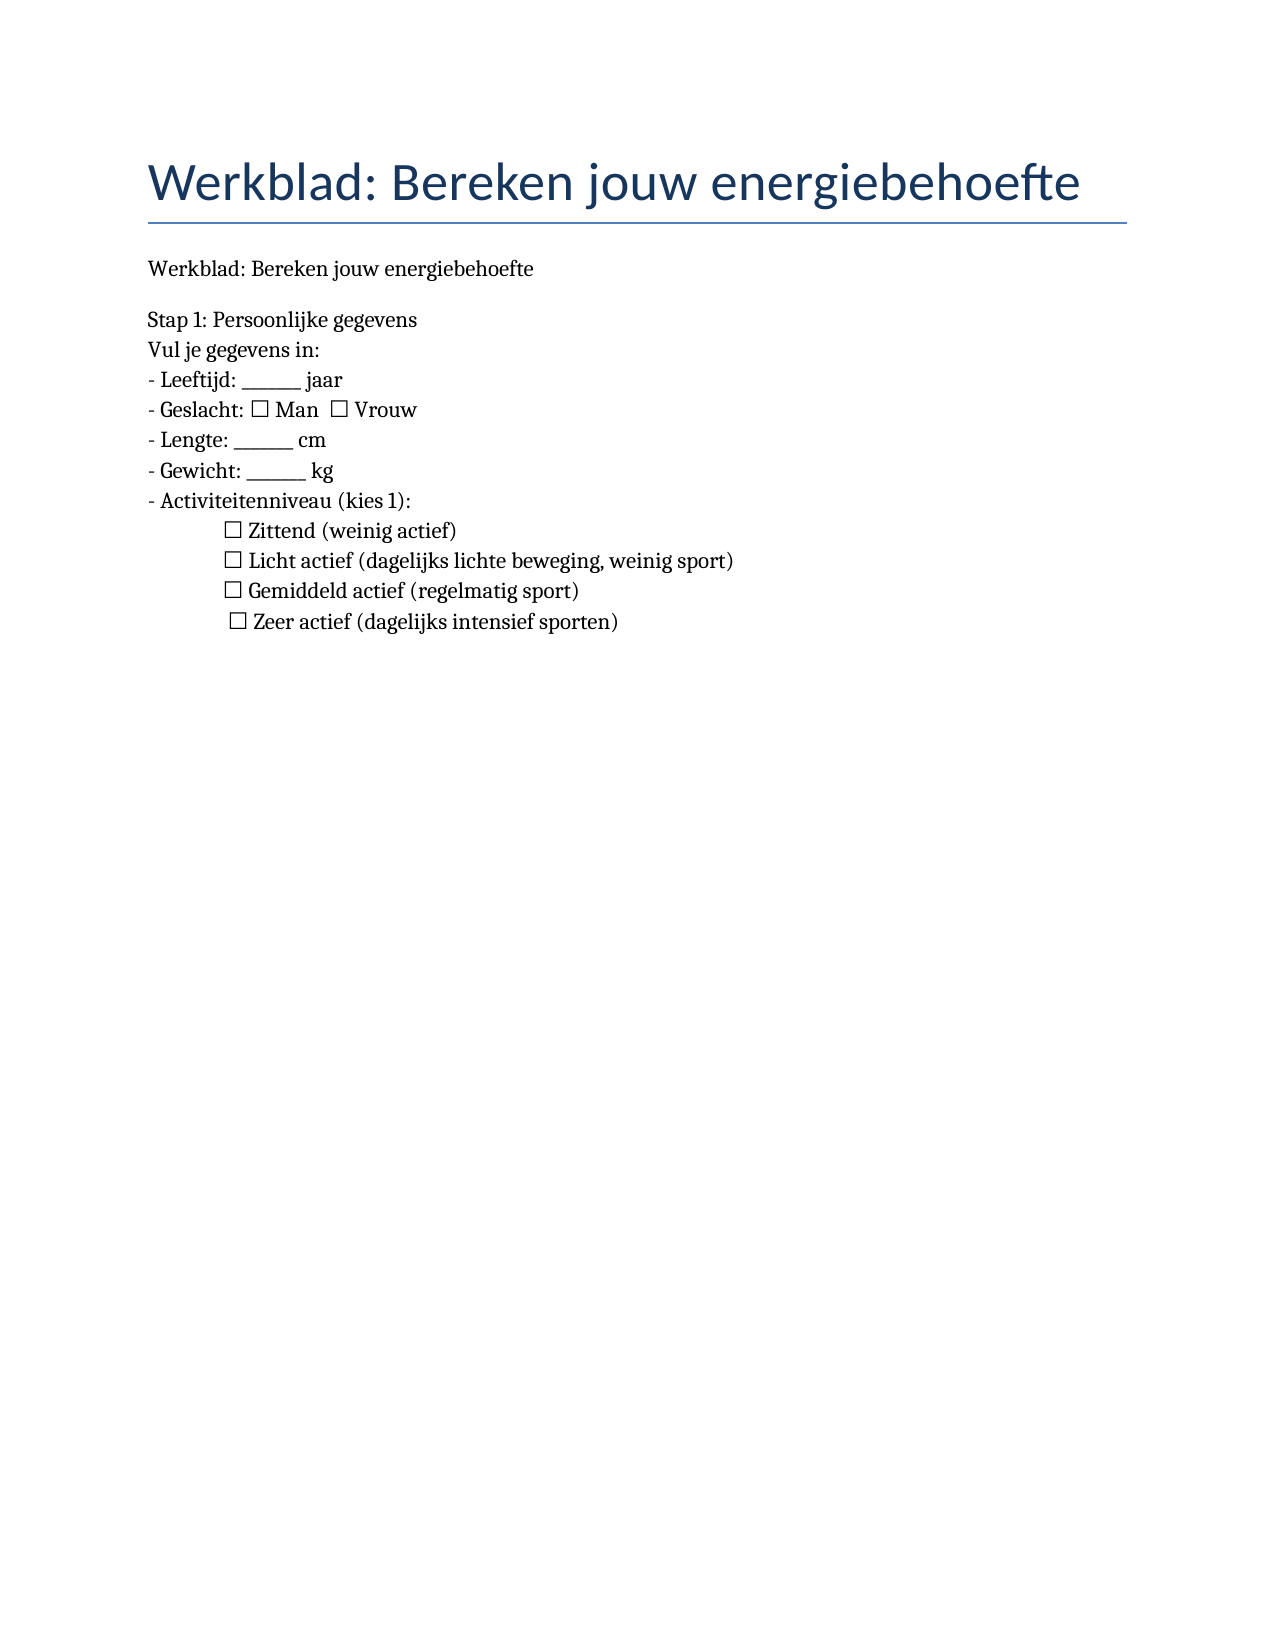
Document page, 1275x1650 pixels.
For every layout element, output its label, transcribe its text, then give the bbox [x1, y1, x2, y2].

text Stap 1: Persoonlijke gegevens Vul je gegevens in: - Leeftijd: _______ jaar - Geslacht: ☐ Man ☐ Vrouw - Lengte: _______ cm - Gewicht: _______ kg - Activiteitenniveau (kies 1): ☐ Zittend (weinig actief) ☐ Licht actief (dagelijks lichte beweging, weinig sport) ☐ Gemiddeld actief (regelmatig sport) ☐ Zeer actief (dagelijks intensief sporten) [148, 306, 1127, 635]
text Werkblad: Bereken jouw energiebehoefte [148, 255, 1127, 282]
title Werkblad: Bereken jouw energiebehoefte [148, 148, 1127, 222]
